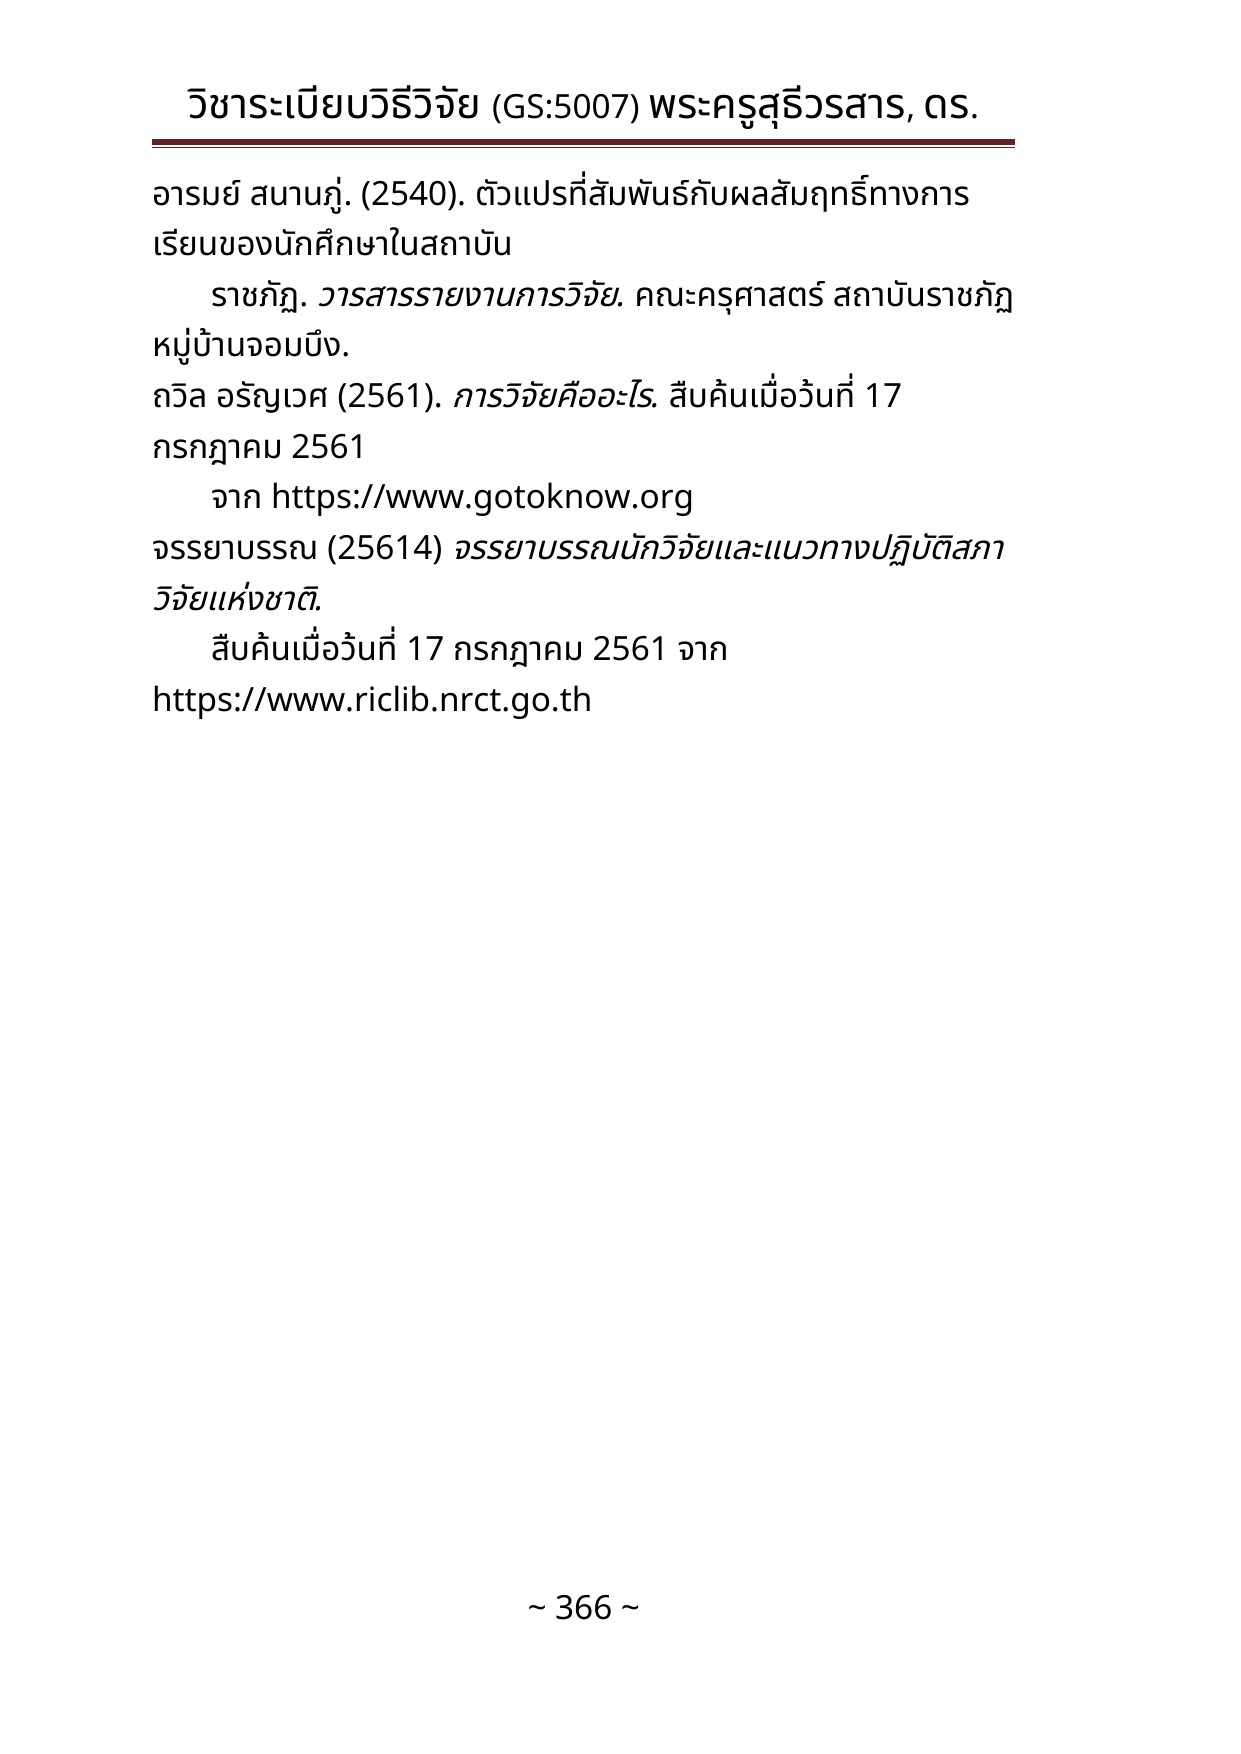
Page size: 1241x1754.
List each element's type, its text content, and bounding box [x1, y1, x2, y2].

text ราชภัฏ. วารสารรายงานการวิจัย. คณะครุศาสตร์ สถาบันราชภัฏหมู่บ้านจอมบึง. [152, 271, 1015, 372]
text อารมย์ สนานภู่. (2540). ตัวแปรที่สัมพันธ์กับผลสัมฤทธิ์ทางการเรียนของนักศึกษาในสถาบัน [152, 169, 1015, 271]
text ถวิล อรัญเวศ (2561). การวิจัยคืออะไร. สืบค้นเมื่อว้นที่ 17 กรกฎาคม 2561 [152, 372, 1015, 473]
text จรรยาบรรณ (25614) จรรยาบรรณนักวิจัยและแนวทางปฏิบัติสภาวิจัยแห่งชาติ. [152, 524, 1015, 625]
text สืบค้นเมื่อว้นที่ 17 กรกฎาคม 2561 จาก https://www.riclib.nrct.go.th [152, 625, 1015, 721]
text จาก https://www.gotoknow.org [152, 473, 1015, 524]
